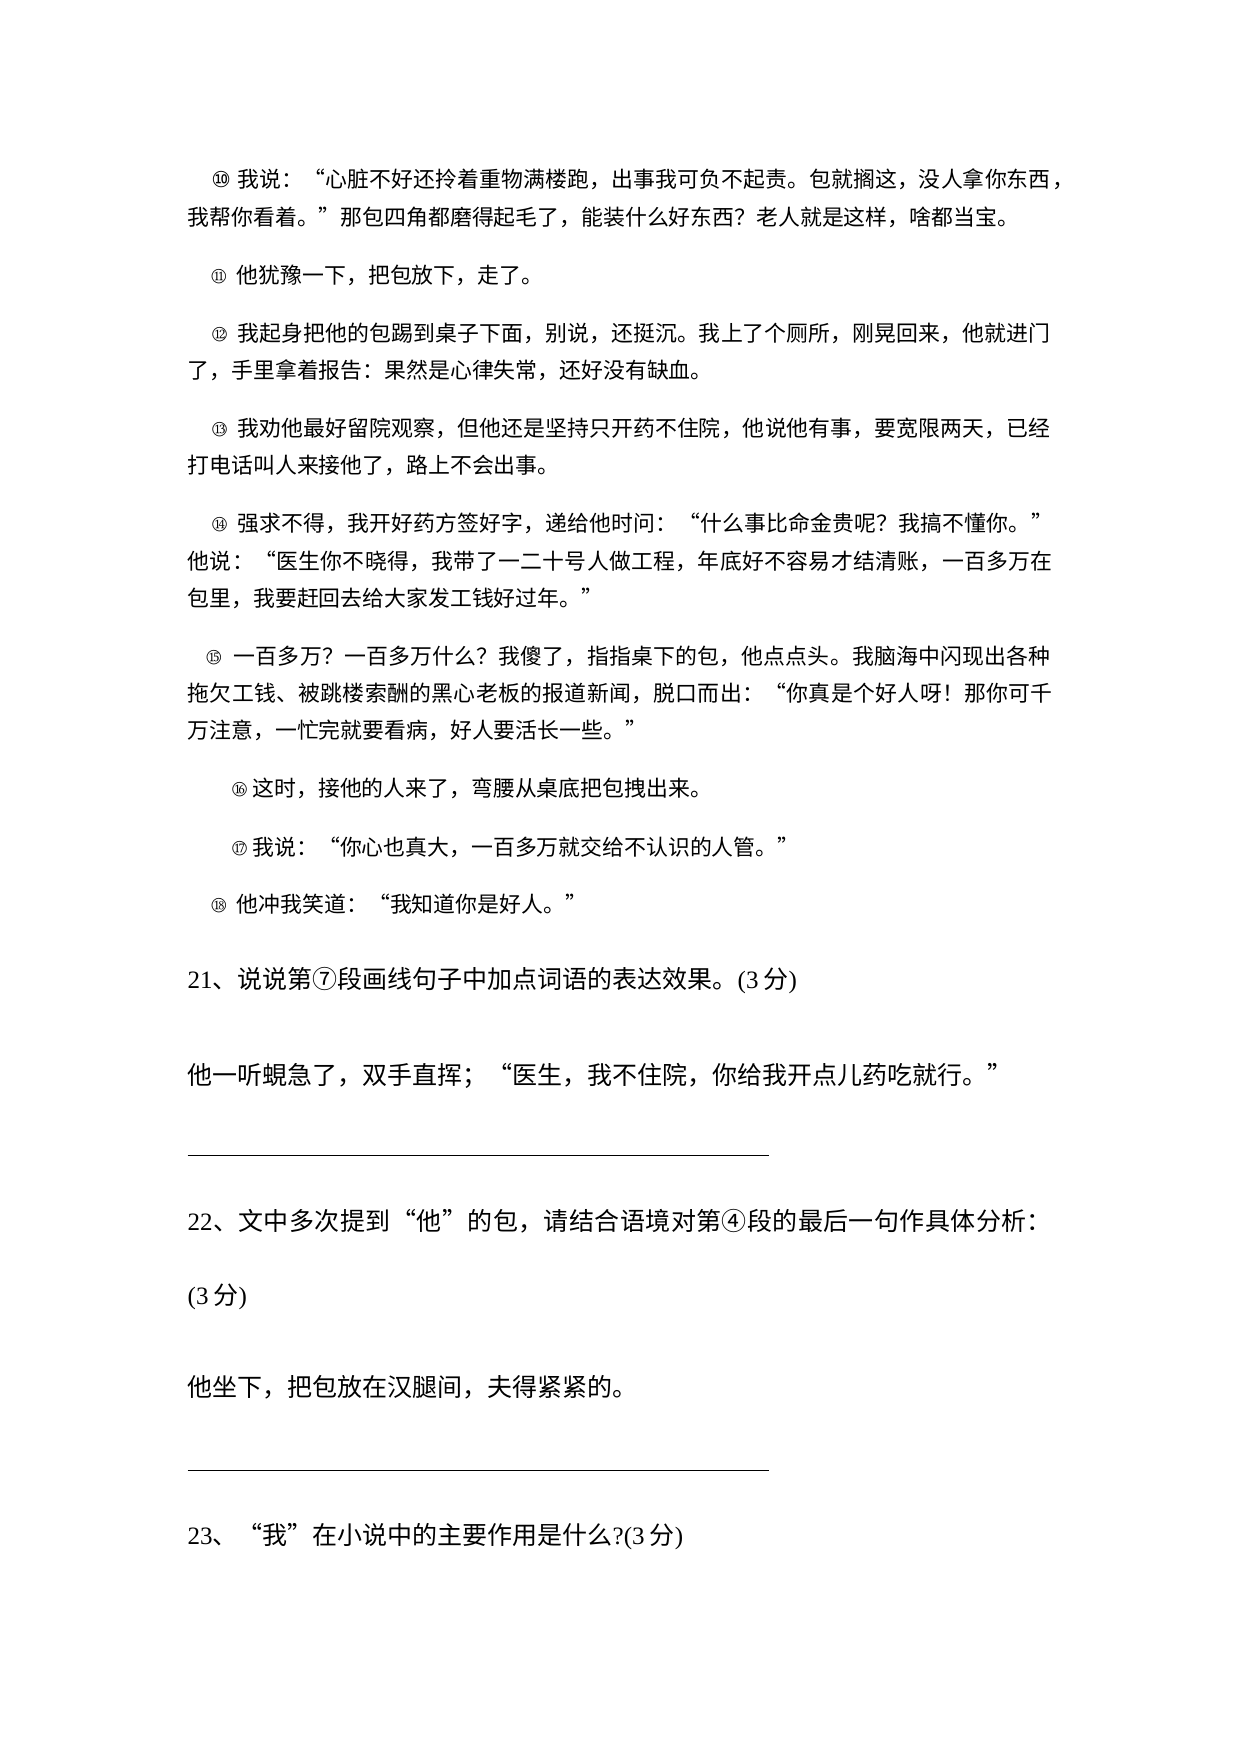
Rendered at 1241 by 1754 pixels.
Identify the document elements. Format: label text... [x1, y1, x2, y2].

text 他一听蜆急了，双手直挥；“医生，我不住院，你给我开点儿药吃就行。” [187, 1036, 1053, 1101]
text ⑪他犹豫一下，把包放下，走了。 [187, 257, 1053, 290]
text ⑱他冲我笑道：“我知道你是好人。” [187, 887, 1053, 920]
text ⑬我劝他最好留院观察，但他还是坚持只开药不住院，他说他有事，要宽限两天，已经打电话叫人来接他了，路上不会出事。 [187, 411, 1053, 480]
text 他坐下，把包放在汉腿间，夫得紧紧的。 [187, 1353, 1053, 1418]
text ⑮ 一百多万？一百多万什么？我傻了，指指桌下的包，他点点头。我脑海中闪现出各种拖欠工钱、被跳楼索酬的黑心老板的报道新闻，脱口而出：“你真是个好人呀！那你可千万注意，一忙完就要看病，好人要活长一些。” [187, 638, 1053, 746]
text ⑯这时，接他的人来了，弯腰从桌底把包拽出来。 [187, 771, 1053, 804]
text ⑰我说：“你心也真大，一百多万就交给不认识的人管。” [187, 829, 1053, 862]
text 22、文中多次提到“他”的包，请结合语境对第④段的最后一句作具体分析：(3分) [187, 1187, 1053, 1326]
text 23、“我”在小说中的主要作用是什么?(3分) [187, 1501, 1053, 1566]
text ⑫我起身把他的包踢到桌子下面，别说，还挺沉。我上了个厕所，刚晃回来，他就进门了，手里拿着报告：果然是心律失常，还好没有缺血。 [187, 315, 1053, 385]
text ⑩我说：“心脏不好还拎着重物满楼跑，出事我可负不起责。包就搁这，没人拿你东西，我帮你看着。”那包四角都磨得起毛了，能装什么好东西？老人就是这样，啥都当宝。 [187, 162, 1053, 232]
text ⑭强求不得，我开好药方签好字，递给他时问：“什么事比命金贵呢？我搞不懂你。”他说：“医生你不晓得，我带了一二十号人做工程，年底好不容易才结清账，一百多万在包里，我要赶回去给大家发工钱好过年。” [187, 506, 1053, 613]
text 21、说说第⑦段画线句子中加点词语的表达效果。(3分) [187, 945, 1053, 1010]
